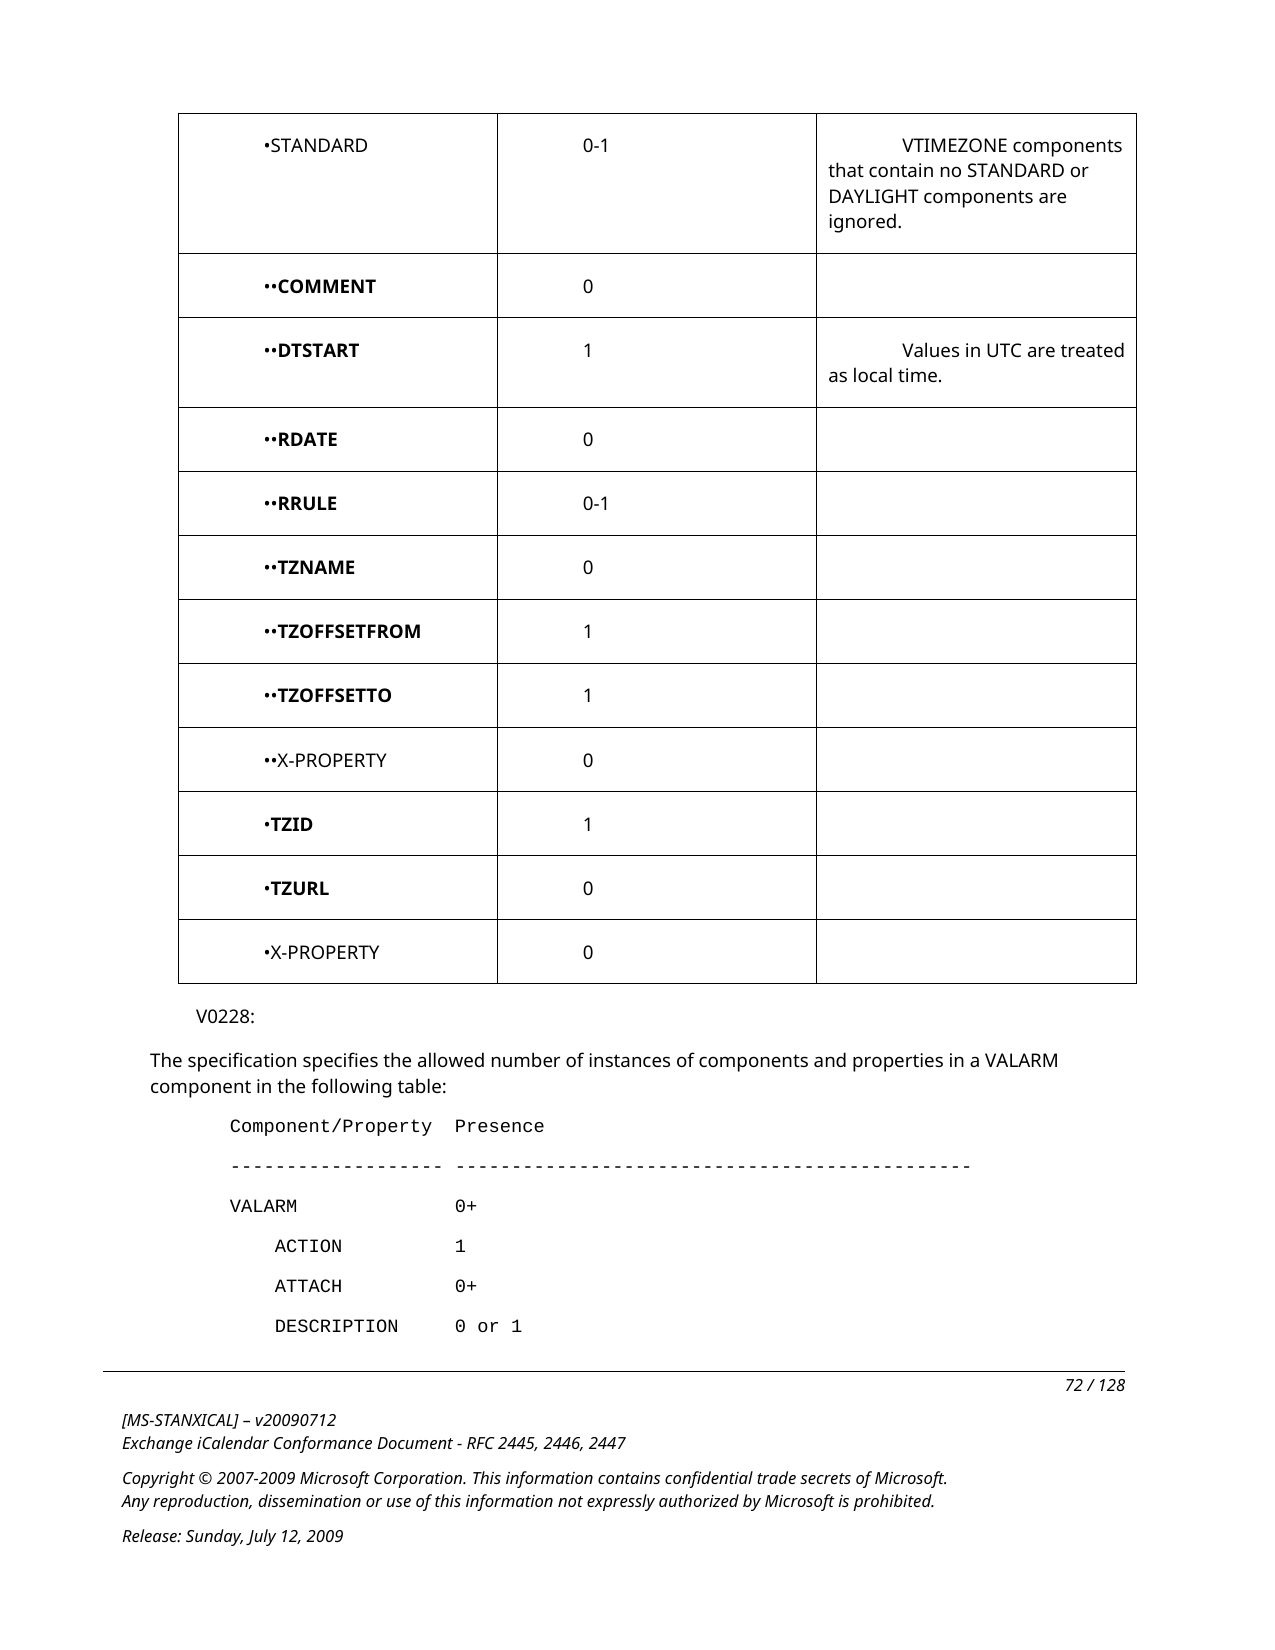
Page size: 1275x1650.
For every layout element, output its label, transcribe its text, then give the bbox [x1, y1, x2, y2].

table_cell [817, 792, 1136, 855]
list The specification specifies the allowed number of instances of components and properties in a VALARM component in the following table: [112, 1047, 1125, 1098]
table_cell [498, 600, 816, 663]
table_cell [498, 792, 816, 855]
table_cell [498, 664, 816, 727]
text DESCRIPTION 0 or 1 [122, 1317, 1125, 1338]
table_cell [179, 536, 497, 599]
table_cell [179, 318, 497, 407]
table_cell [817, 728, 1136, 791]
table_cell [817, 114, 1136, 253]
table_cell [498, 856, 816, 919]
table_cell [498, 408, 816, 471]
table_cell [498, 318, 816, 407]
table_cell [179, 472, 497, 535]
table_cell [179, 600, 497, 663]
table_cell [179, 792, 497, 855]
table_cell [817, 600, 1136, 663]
text ACTION 1 [122, 1237, 1125, 1258]
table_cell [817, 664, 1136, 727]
text ------------------- ---------------------------------------------- [122, 1157, 1125, 1178]
text V0228: [122, 1003, 1125, 1029]
text ATTACH 0+ [122, 1277, 1125, 1298]
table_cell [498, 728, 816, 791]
text VALARM 0+ [122, 1197, 1125, 1218]
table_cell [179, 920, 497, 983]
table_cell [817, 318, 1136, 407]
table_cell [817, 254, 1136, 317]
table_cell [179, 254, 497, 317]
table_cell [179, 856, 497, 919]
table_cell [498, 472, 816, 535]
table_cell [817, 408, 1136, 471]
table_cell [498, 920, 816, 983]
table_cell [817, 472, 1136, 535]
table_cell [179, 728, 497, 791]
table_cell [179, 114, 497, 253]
text Component/Property Presence [122, 1117, 1125, 1138]
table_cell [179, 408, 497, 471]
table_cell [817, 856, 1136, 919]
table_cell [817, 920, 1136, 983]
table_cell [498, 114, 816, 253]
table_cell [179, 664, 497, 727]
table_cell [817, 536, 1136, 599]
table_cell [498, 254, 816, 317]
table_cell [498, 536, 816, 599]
